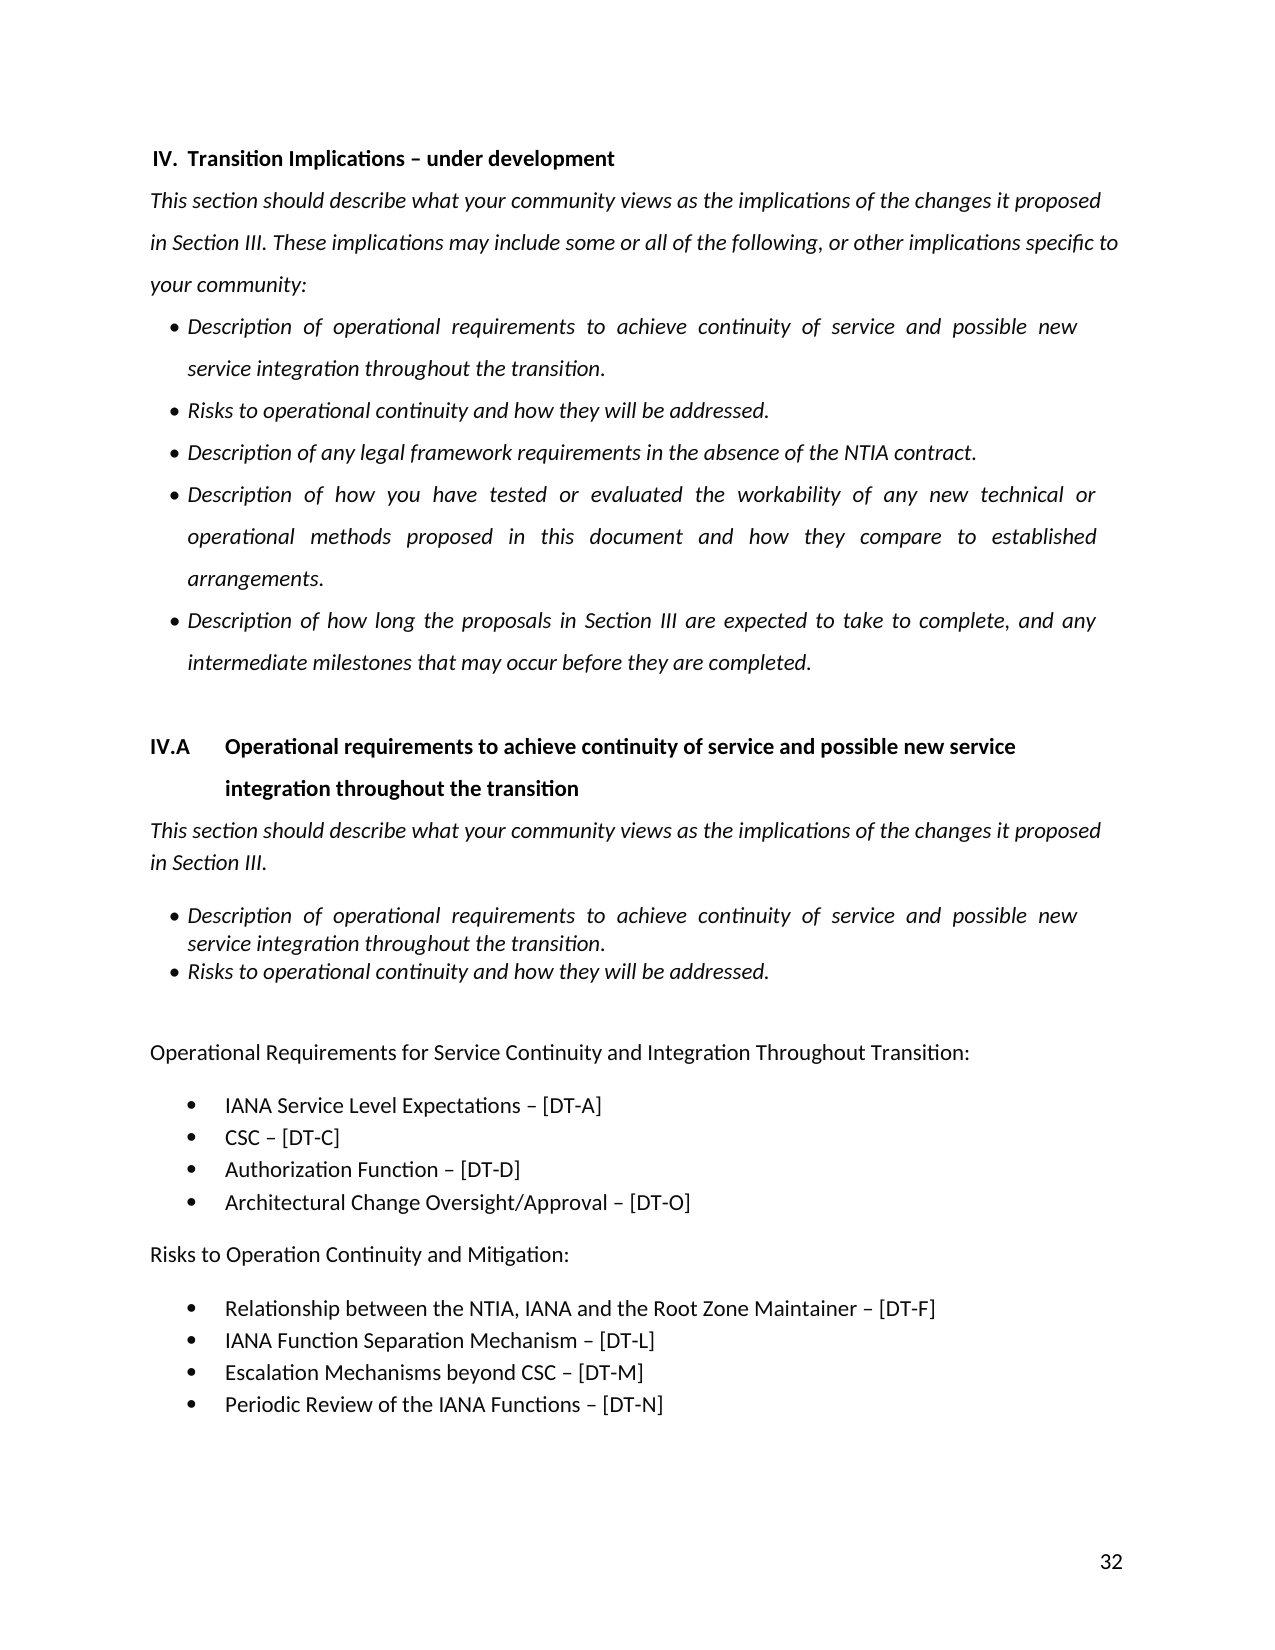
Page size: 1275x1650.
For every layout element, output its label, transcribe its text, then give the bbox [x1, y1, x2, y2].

list Periodic Review of the IANA Functions – [DT-N] [187, 1390, 1123, 1418]
text Operational Requirements for Service Continuity and Integration Throughout Transition: [150, 1038, 1123, 1066]
list Authorization Function – [DT-D] [187, 1155, 1123, 1183]
list Architectural Change Oversight/Approval – [DT-O] [187, 1188, 1123, 1216]
text This section should describe what your community views as the implications of the changes it proposed in Section III. [150, 816, 1123, 876]
text This section should describe what your community views as the implications of the changes it proposed in Section III. These implications may include some or all of the following, or other implications specific to your community: [150, 186, 1123, 298]
list Description of how you have tested or evaluated the workability of any new technical or operational methods proposed in this document and how they compare to established arrangements. [169, 480, 1098, 592]
list Risks to operational continuity and how they will be addressed. [169, 396, 1123, 424]
list Description of any legal framework requirements in the absence of the NTIA contract. [169, 438, 1123, 466]
text Risks to Operation Continuity and Mitigation: [150, 1241, 1123, 1269]
list CSC – [DT-C] [187, 1123, 1123, 1151]
list Description of operational requirements to achieve continuity of service and possible new service integration throughout the transition. [169, 901, 1079, 957]
subtitle Transition Implications – under development [178, 144, 1123, 172]
list Description of operational requirements to achieve continuity of service and possible new service integration throughout the transition. [169, 312, 1079, 382]
list IANA Service Level Expectations – [DT-A] [187, 1091, 1123, 1119]
list Escalation Mechanisms beyond CSC – [DT-M] [187, 1358, 1123, 1386]
subtitle Operational requirements to achieve continuity of service and possible new service integration throughout the transition [150, 732, 1123, 802]
list Relationship between the NTIA, IANA and the Root Zone Maintainer – [DT-F] [187, 1294, 1123, 1322]
list Risks to operational continuity and how they will be addressed. [169, 957, 1079, 985]
list Description of how long the proposals in Section III are expected to take to complete, and any intermediate milestones that may occur before they are completed. [169, 606, 1098, 676]
list IANA Function Separation Mechanism – [DT-L] [187, 1326, 1123, 1354]
